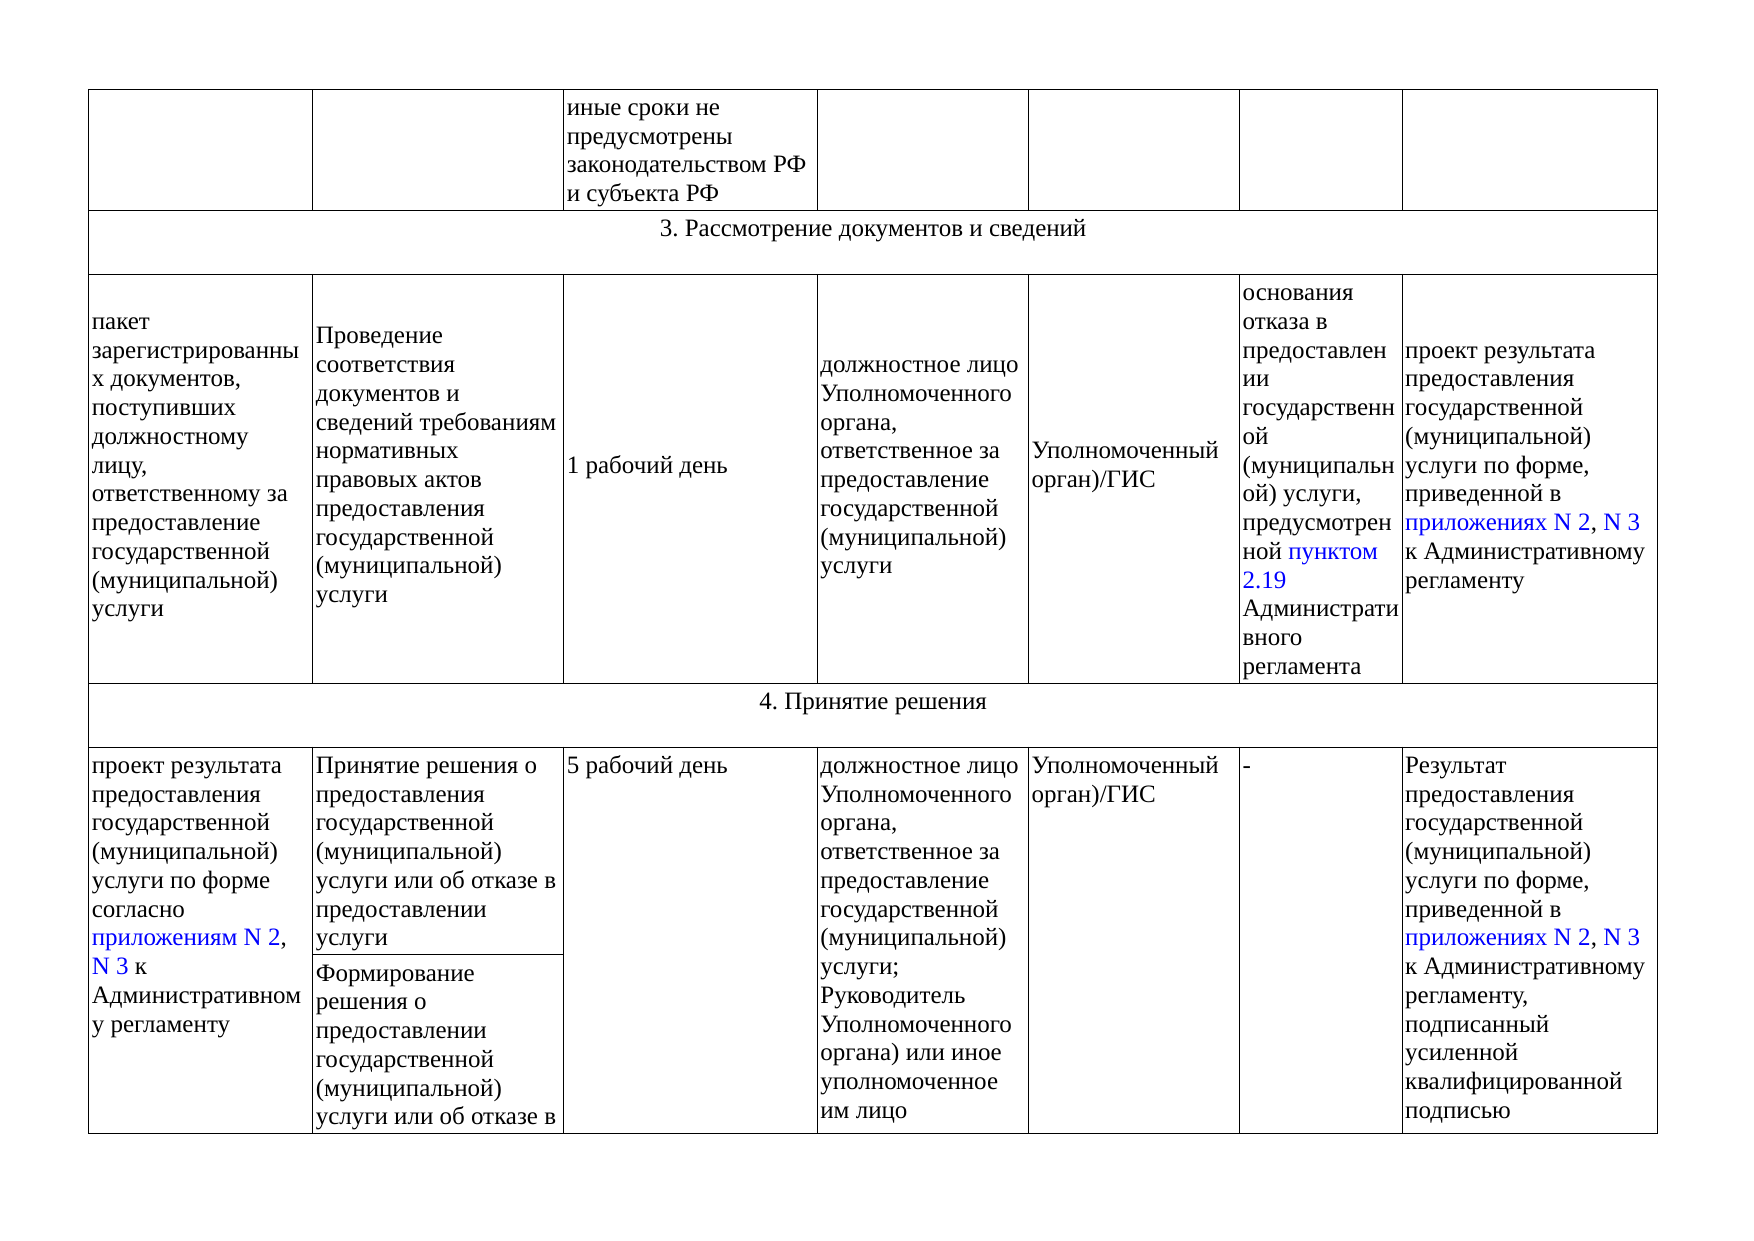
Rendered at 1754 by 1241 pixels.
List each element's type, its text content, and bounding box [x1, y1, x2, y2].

table_cell Проведение соответствия документов и сведений требованиям нормативных правовых актов предоставления государственной (муниципальной) услуги [313, 275, 563, 683]
table_cell Принятие решения о предоставления государственной (муниципальной) услуги или об отказе в предоставлении услуги [313, 748, 563, 954]
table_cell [313, 90, 563, 210]
table_cell основания отказа в предоставлении государственной (муниципальной) услуги, предусмотренной пунктом 2.19 Административного регламента [1240, 275, 1402, 683]
table_cell Результат предоставления государственной (муниципальной) услуги по форме, приведенной в приложениях N 2, N 3 к Административному регламенту, подписанный усиленной квалифицированной подписью руководителем Уполномоченного органа или иного уполномоченного им лица [1403, 748, 1657, 1133]
table_cell проект результата предоставления государственной (муниципальной) услуги по форме согласно приложениям N 2, N 3 к Административному регламенту [89, 748, 312, 1133]
table_cell 3. Рассмотрение документов и сведений [89, 211, 1657, 274]
table_cell 5 рабочий день [564, 748, 817, 1133]
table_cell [1029, 90, 1239, 210]
table_cell должностное лицо Уполномоченного органа, ответственное за предоставление государственной (муниципальной) услуги [818, 275, 1028, 683]
table_cell проект результата предоставления государственной (муниципальной) услуги по форме, приведенной в приложениях N 2, N 3 к Административному регламенту [1403, 275, 1657, 683]
table_cell пакет зарегистрированных документов, поступивших должностному лицу, ответственному за предоставление государственной (муниципальной) услуги [89, 275, 312, 683]
table_cell 1 рабочий день [564, 275, 817, 683]
table_cell 4. Принятие решения [89, 684, 1657, 747]
table_cell - [1240, 90, 1402, 210]
table_cell должностное лицо Уполномоченного органа, ответственное за предоставление государственной (муниципальной) услуги; Руководитель Уполномоченного органа) или иное уполномоченное им лицо [818, 748, 1028, 1133]
table_cell Уполномоченный орган)/ГИС [1029, 275, 1239, 683]
table_cell - [1240, 748, 1402, 1133]
table_cell Уполномоченный орган)/ГИС [1029, 748, 1239, 1133]
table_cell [313, 955, 563, 1133]
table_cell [564, 90, 817, 210]
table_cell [818, 90, 1028, 210]
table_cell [1403, 90, 1657, 210]
